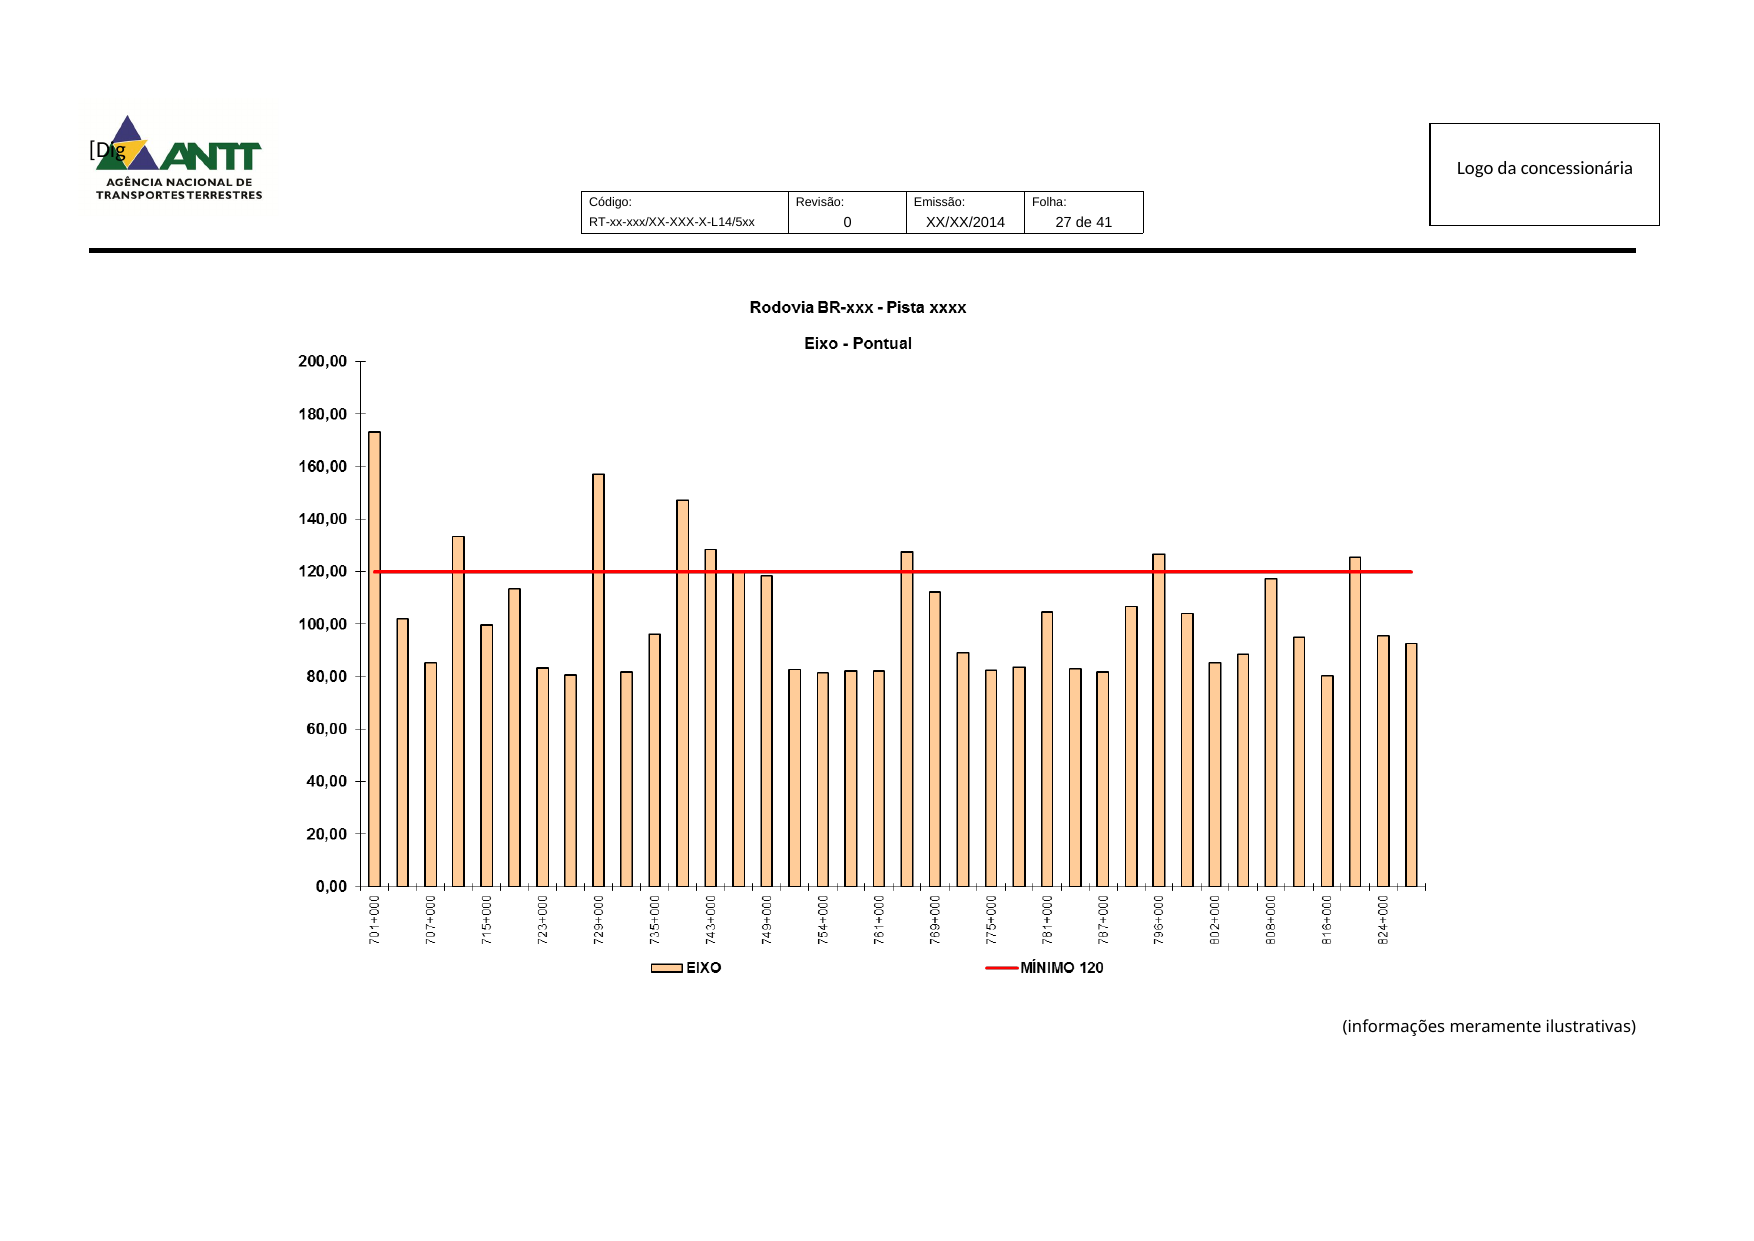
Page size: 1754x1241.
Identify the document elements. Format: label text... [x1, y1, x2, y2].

picture [78, 98, 279, 216]
text (informações meramente ilustrativas) [89, 1014, 1636, 1037]
picture [287, 280, 1437, 990]
